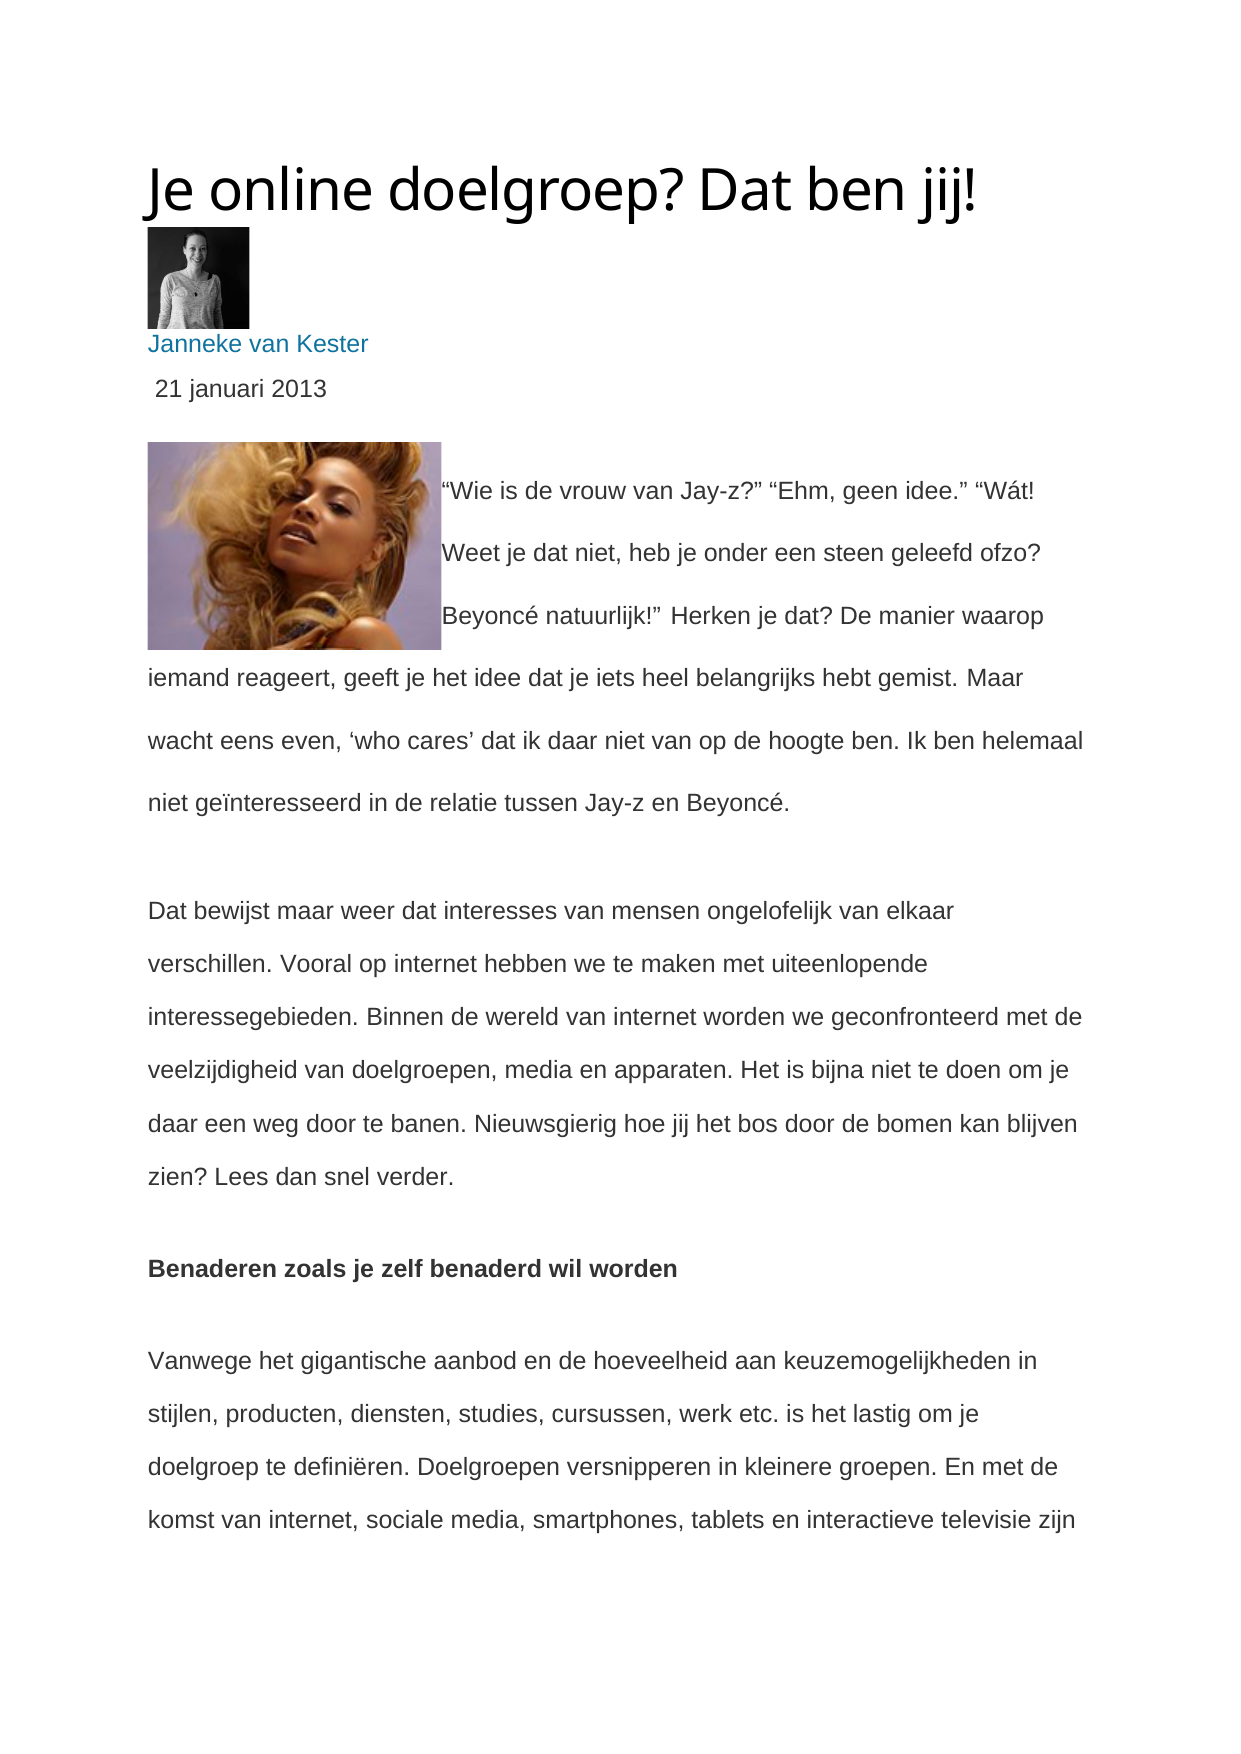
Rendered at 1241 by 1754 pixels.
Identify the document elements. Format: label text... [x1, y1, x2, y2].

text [148, 1322, 1093, 1534]
text Benaderen zoals je zelf benaderd wil worden [148, 1229, 1093, 1283]
title Je online doelgroep? Dat ben jij! [148, 148, 1093, 227]
picture [147, 442, 442, 650]
picture [147, 227, 250, 329]
text 21 januari 2013 [148, 374, 1093, 403]
text Dat bewijst maar weer dat interesses van mensen ongelofelijk van elkaar verschillen. Vooral op internet hebben we te maken met uiteenlopende interessegebieden. Binnen de wereld van internet worden we geconfronteerd met de veelzijdigheid van doelgroepen, media en apparaten. Het is bijna niet te doen om je daar een weg door te banen. Nieuwsgierig hoe jij het bos door de bomen kan blijven zien? Lees dan snel verder. [148, 872, 1093, 1191]
text Janneke van Kester [148, 329, 1093, 358]
text “Wie is de vrouw van Jay-z?” “Ehm, geen idee.” “Wát! Weet je dat niet, heb je onder een steen geleefd ofzo? Beyoncé natuurlijk!” Herken je dat? De manier waarop iemand reageert, geeft je het idee dat je iets heel belangrijks hebt gemist. Maar wacht eens even, ‘who cares’ dat ik daar niet van op de hoogte ben. Ik ben helemaal niet geïnteresseerd in de relatie tussen Jay-z en Beyoncé. [148, 442, 1093, 817]
